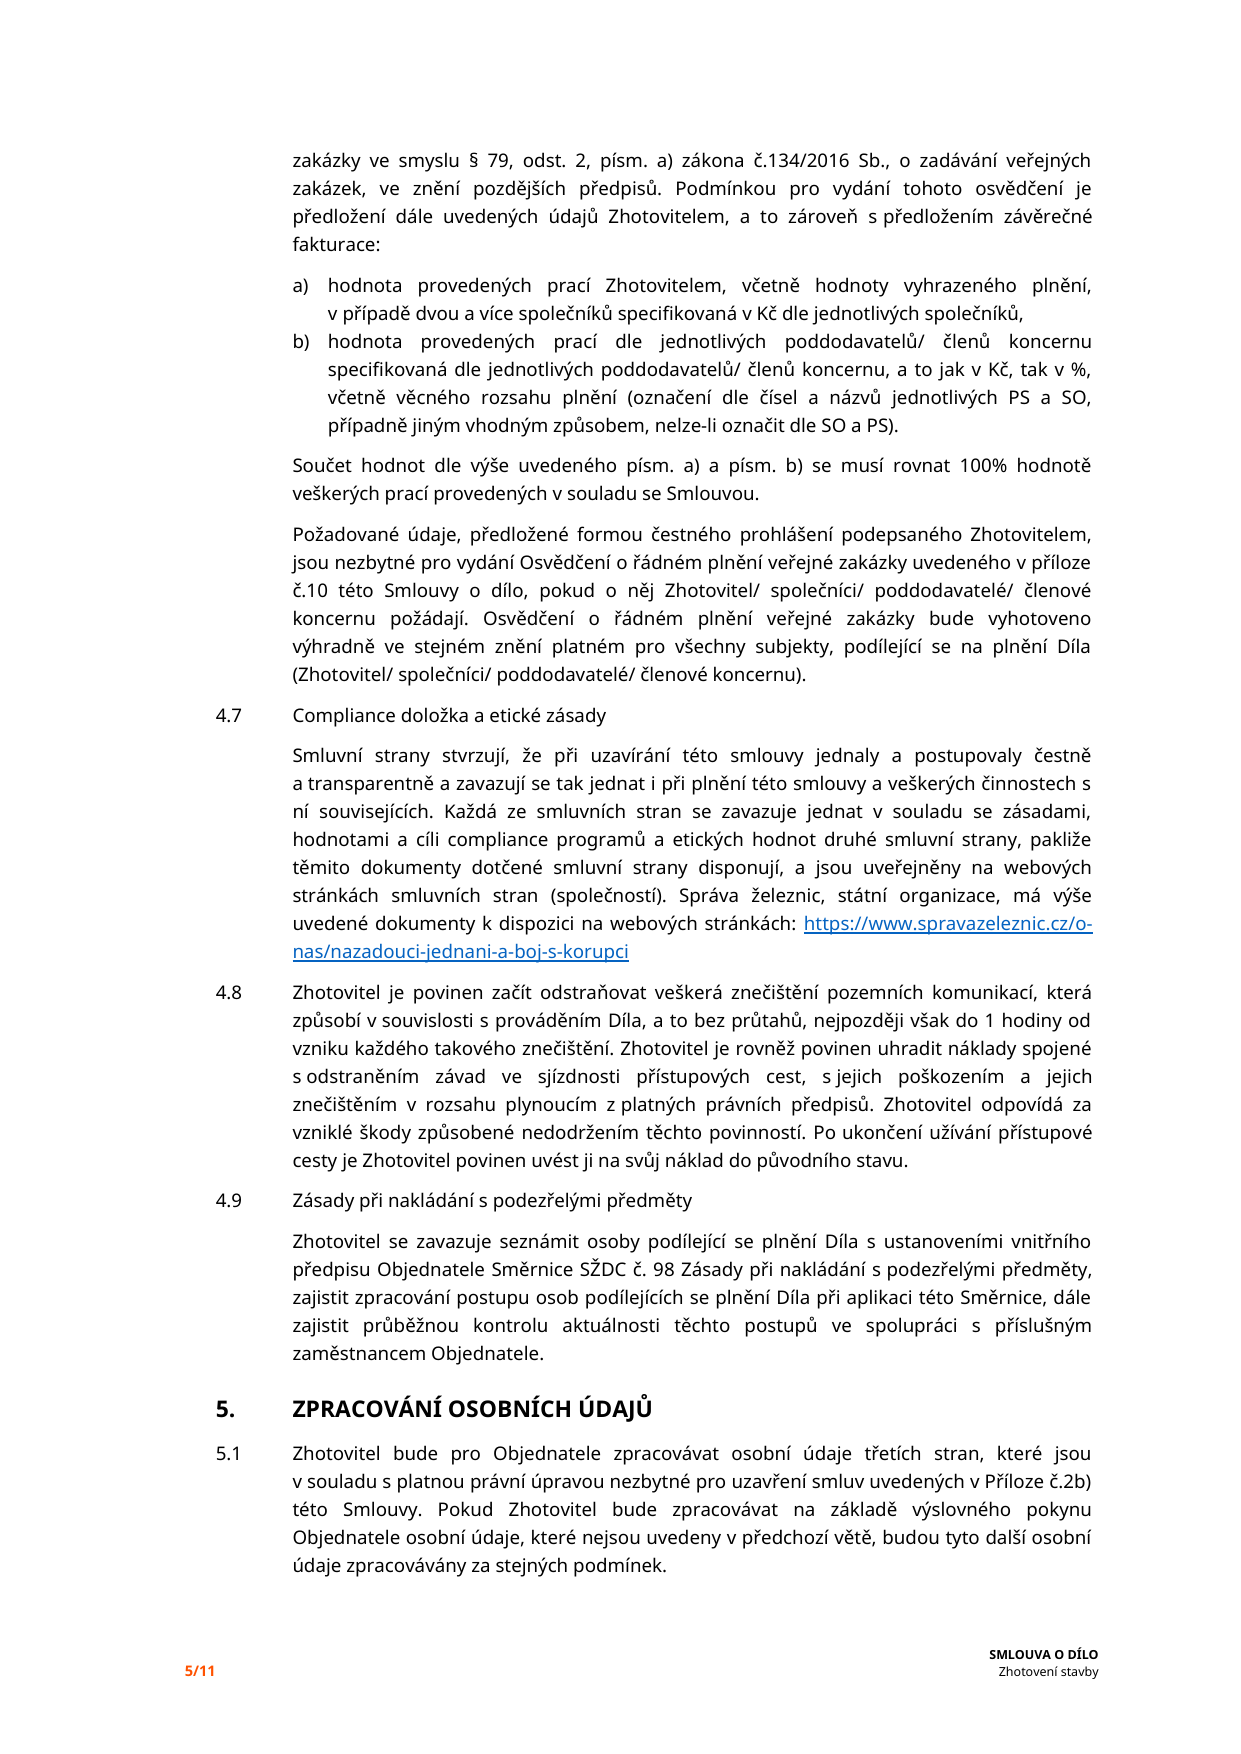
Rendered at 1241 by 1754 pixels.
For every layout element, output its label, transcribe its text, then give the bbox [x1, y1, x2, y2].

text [216, 147, 1093, 257]
text Zhotovitel bude pro Objednatele zpracovávat osobní údaje třetích stran, které jsou v souladu s platnou právní úpravou nezbytné pro uzavření smluv uvedených v Příloze č.2b) této Smlouvy. Pokud Zhotovitel bude zpracovávat na základě výslovného pokynu Objednatele osobní údaje, které nejsou uvedeny v předchozí větě, budou tyto další osobní údaje zpracovávány za stejných podmínek. [216, 1440, 1093, 1578]
text Požadované údaje, předložené formou čestného prohlášení podepsaného Zhotovitelem, jsou nezbytné pro vydání Osvědčení o řádném plnění veřejné zakázky uvedeného v příloze č.10 této Smlouvy o dílo, pokud o něj Zhotovitel/ společníci/ poddodavatelé/ členové koncernu požádají. Osvědčení o řádném plnění veřejné zakázky bude vyhotoveno výhradně ve stejném znění platném pro všechny subjekty, podílející se na plnění Díla (Zhotovitel/ společníci/ poddodavatelé/ členové koncernu). [292, 521, 1093, 687]
list hodnota provedených prací Zhotovitelem, včetně hodnoty vyhrazeného plnění, v případě dvou a více společníků specifikovaná v Kč dle jednotlivých společníků, [292, 272, 1093, 326]
list Zhotovitel se zavazuje seznámit osoby podílející se plnění Díla s ustanoveními vnitřního předpisu Objednatele Směrnice SŽDC č. 98 Zásady při nakládání s podezřelými předměty, zajistit zpracování postupu osob podílejících se plnění Díla při aplikaci této Směrnice, dále zajistit průběžnou kontrolu aktuálnosti těchto postupů ve spolupráci s příslušným zaměstnancem Objednatele. [292, 1228, 1093, 1366]
text Compliance doložka a etické zásady [216, 702, 1093, 727]
text ZPRACOVÁNÍ OSOBNÍCH ÚDAJŮ [216, 1393, 1093, 1424]
text Součet hodnot dle výše uvedeného písm. a) a písm. b) se musí rovnat 100% hodnotě veškerých prací provedených v souladu se Smlouvou. [292, 453, 1093, 506]
text Zhotovitel je povinen začít odstraňovat veškerá znečištění pozemních komunikací, která způsobí v souvislosti s prováděním Díla, a to bez průtahů, nejpozději však do 1 hodiny od vzniku každého takového znečištění. Zhotovitel je rovněž povinen uhradit náklady spojené s odstraněním závad ve sjízdnosti přístupových cest, s jejich poškozením a jejich znečištěním v rozsahu plynoucím z platných právních předpisů. Zhotovitel odpovídá za vzniklé škody způsobené nedodržením těchto povinností. Po ukončení užívání přístupové cesty je Zhotovitel povinen uvést ji na svůj náklad do původního stavu. [216, 979, 1093, 1173]
text hodnota provedených prací dle jednotlivých poddodavatelů/ členů koncernu specifikovaná dle jednotlivých poddodavatelů/ členů koncernu, a to jak v Kč, tak v %, včetně věcného rozsahu plnění (označení dle čísel a názvů jednotlivých PS a SO, případně jiným vhodným způsobem, nelze-li označit dle SO a PS). [292, 328, 1093, 438]
text Zásady při nakládání s podezřelými předměty [216, 1188, 1093, 1213]
text Smluvní strany stvrzují, že při uzavírání této smlouvy jednaly a postupovaly čestně a transparentně a zavazují se tak jednat i při plnění této smlouvy a veškerých činnostech s ní souvisejících. Každá ze smluvních stran se zavazuje jednat v souladu se zásadami, hodnotami a cíli compliance programů a etických hodnot druhé smluvní strany, pakliže těmito dokumenty dotčené smluvní strany disponují, a jsou uveřejněny na webových stránkách smluvních stran (společností). Správa železnic, státní organizace, má výše uvedené dokumenty k dispozici na webových stránkách: https://www.spravazeleznic.cz/o-nas/nazadouci-jednani-a-boj-s-korupci [292, 742, 1093, 964]
